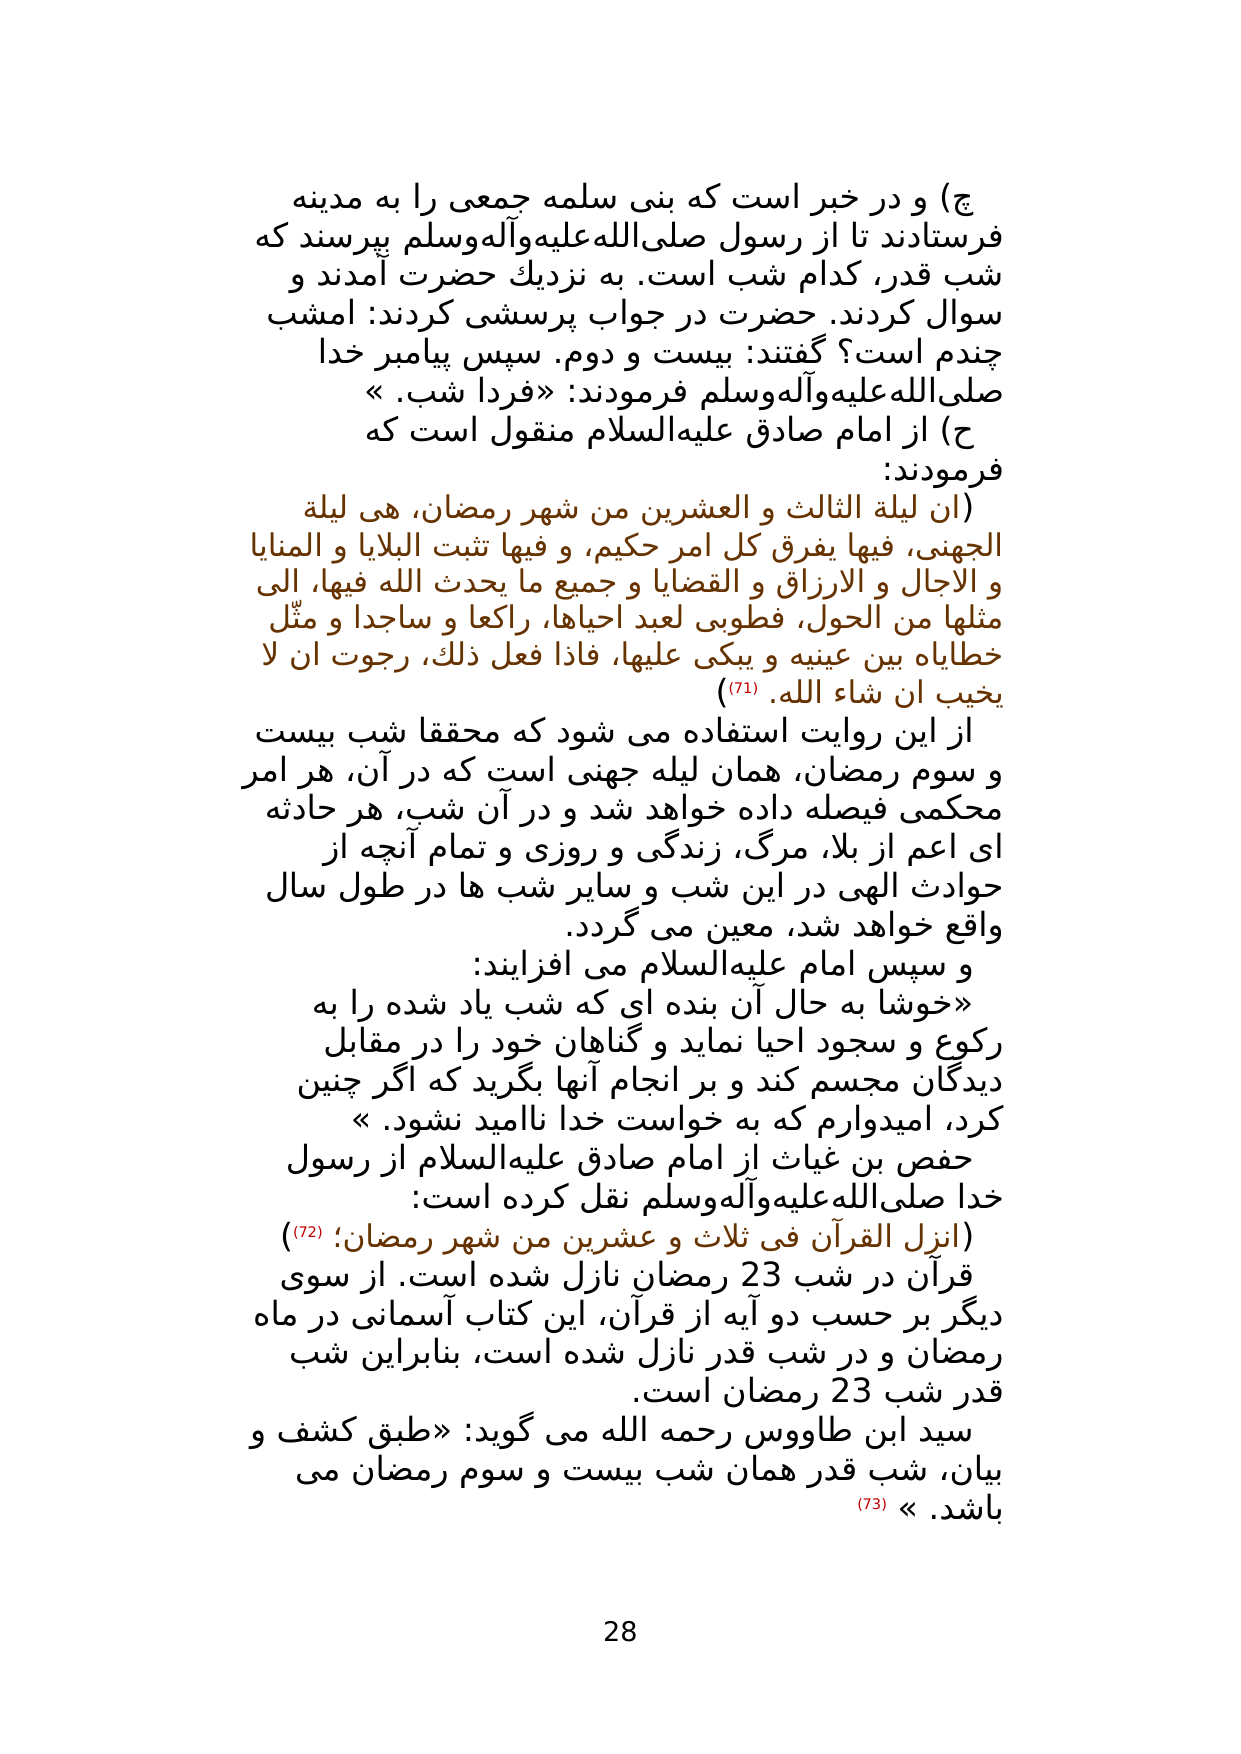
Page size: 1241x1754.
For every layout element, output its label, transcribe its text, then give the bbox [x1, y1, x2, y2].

text و سپس امام عليه‌السلام مى افزايند: [236, 944, 1004, 983]
text حفص بن غياث از امام صادق عليه‌السلام از رسول خدا صلى‌الله‌عليه‌وآله‌وسلم نقل كرده است: [236, 1138, 1004, 1216]
text (انزل القرآن فى ثلاث و عشرين من شهر رمضان؛ (72)) [236, 1216, 1004, 1255]
text قرآن در شب 23 رمضان نازل شده است. از سوى ديگر بر حسب دو آيه از قرآن، اين كتاب آسمانى در ماه رمضان و در شب قدر نازل شده است، بنابراين شب قدر شب 23 رمضان است. [236, 1255, 1004, 1411]
text چ) و در خبر است كه بنى سلمه جمعى را به مدينه فرستادند تا از رسول صلى‌الله‌عليه‌وآله‌وسلم بپرسند كه شب قدر، كدام شب است. به نزديك حضرت آمدند و سوال كردند. حضرت در جواب پرسشى كردند: امشب چندم است؟ گفتند: بيست و دوم. سپس پيامبر خدا صلى‌الله‌عليه‌وآله‌وسلم فرمودند: «فردا شب. » [236, 177, 1004, 410]
text از اين روايت استفاده مى شود كه محققا شب بيست و سوم رمضان، همان ليله جهنى است كه در آن، هر امر محكمى فيصله داده خواهد شد و در آن شب، هر حادثه اى اعم از بلا، مرگ، زندگى و روزى و تمام آنچه از حوادث الهى در اين شب و ساير شب ها در طول سال واقع خواهد شد، معين مى گردد. [236, 711, 1004, 944]
text «خوشا به حال آن بنده اى كه شب ياد شده را به ركوع و سجود احيا نمايد و گناهان خود را در مقابل ديدگان مجسم كند و بر انجام آنها بگريد كه اگر چنين كرد، اميدوارم كه به خواست خدا نااميد نشود. » [236, 983, 1004, 1138]
text سيد ابن طاووس رحمه الله مى گويد: «طبق كشف و بيان، شب قدر همان شب بيست و سوم رمضان مى باشد. » (73) [236, 1411, 1004, 1527]
text (ان ليلة الثالث و العشرين من شهر رمضان، هى ليلة الجهنى، فيها يفرق كل امر حكيم، و فيها تثبت البلايا و المنايا و الاجال و الارزاق و القضايا و جميع ما يحدث الله فيها، الى مثلها من الحول، فطوبى لعبد احياها، راكعا و ساجدا و مثّل خطاياه بين عينيه و يبكى عليها، فاذا فعل ذلك، رجوت ان لا يخيب ان شاء الله. (71)) [236, 488, 1004, 711]
text ح) از امام صادق عليه‌السلام منقول است كه فرمودند: [236, 410, 1004, 488]
